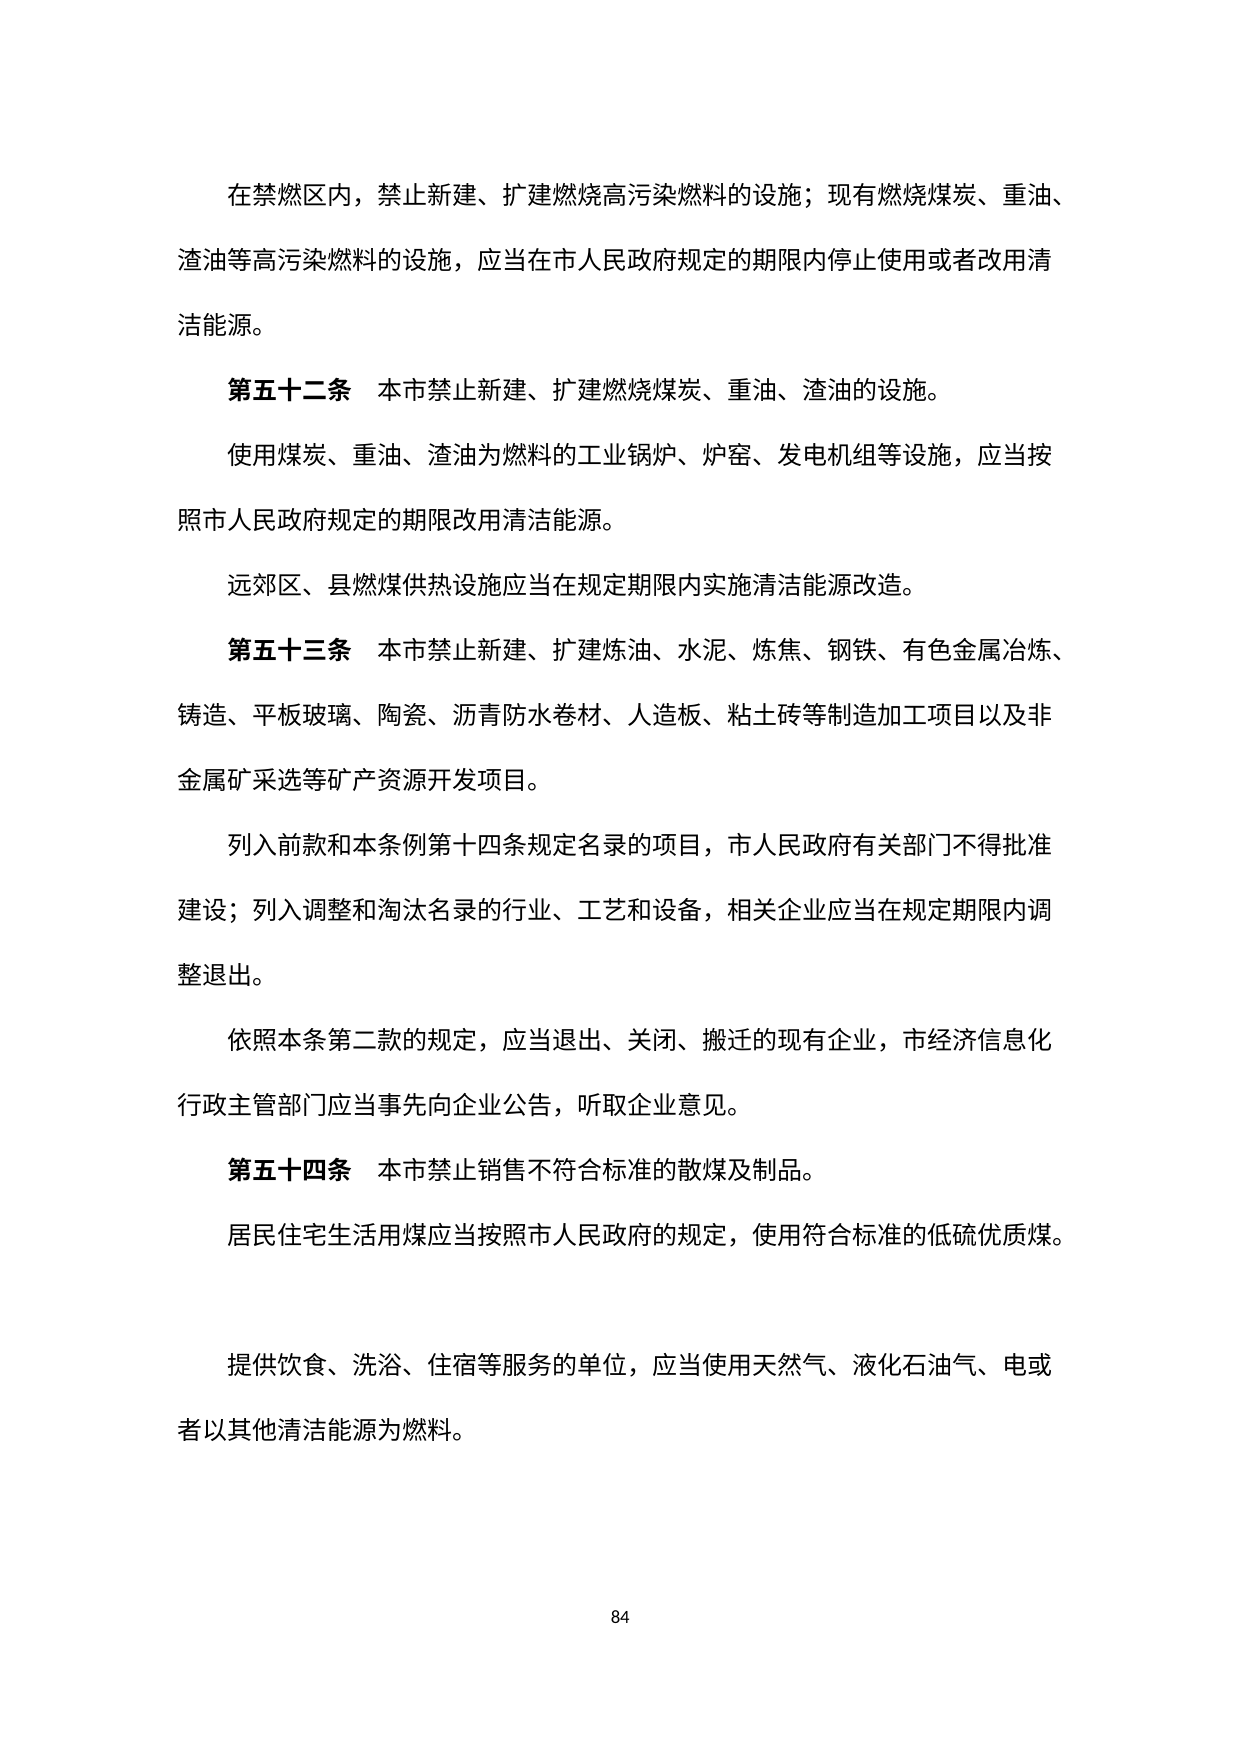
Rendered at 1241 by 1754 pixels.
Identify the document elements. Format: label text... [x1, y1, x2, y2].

text 在禁燃区内，禁止新建、扩建燃烧高污染燃料的设施；现有燃烧煤炭、重油、渣油等高污染燃料的设施，应当在市人民政府规定的期限内停止使用或者改用清洁能源。 [177, 161, 1063, 356]
text 依照本条第二款的规定，应当退出、关闭、搬迁的现有企业，市经济信息化行政主管部门应当事先向企业公告，听取企业意见。 [177, 1006, 1063, 1136]
text 远郊区、县燃煤供热设施应当在规定期限内实施清洁能源改造。 [177, 551, 1063, 616]
text 第五十三条 本市禁止新建、扩建炼油、水泥、炼焦、钢铁、有色金属冶炼、铸造、平板玻璃、陶瓷、沥青防水卷材、人造板、粘土砖等制造加工项目以及非金属矿采选等矿产资源开发项目。 [177, 616, 1063, 811]
text 提供饮食、洗浴、住宿等服务的单位，应当使用天然气、液化石油气、电或者以其他清洁能源为燃料。 [177, 1331, 1063, 1461]
text 居民住宅生活用煤应当按照市人民政府的规定，使用符合标准的低硫优质煤。 [177, 1201, 1063, 1331]
text 使用煤炭、重油、渣油为燃料的工业锅炉、炉窑、发电机组等设施，应当按照市人民政府规定的期限改用清洁能源。 [177, 421, 1063, 551]
text 列入前款和本条例第十四条规定名录的项目，市人民政府有关部门不得批准建设；列入调整和淘汰名录的行业、工艺和设备，相关企业应当在规定期限内调整退出。 [177, 811, 1063, 1006]
text 第五十二条 本市禁止新建、扩建燃烧煤炭、重油、渣油的设施。 [177, 356, 1063, 421]
text 第五十四条 本市禁止销售不符合标准的散煤及制品。 [177, 1136, 1063, 1201]
